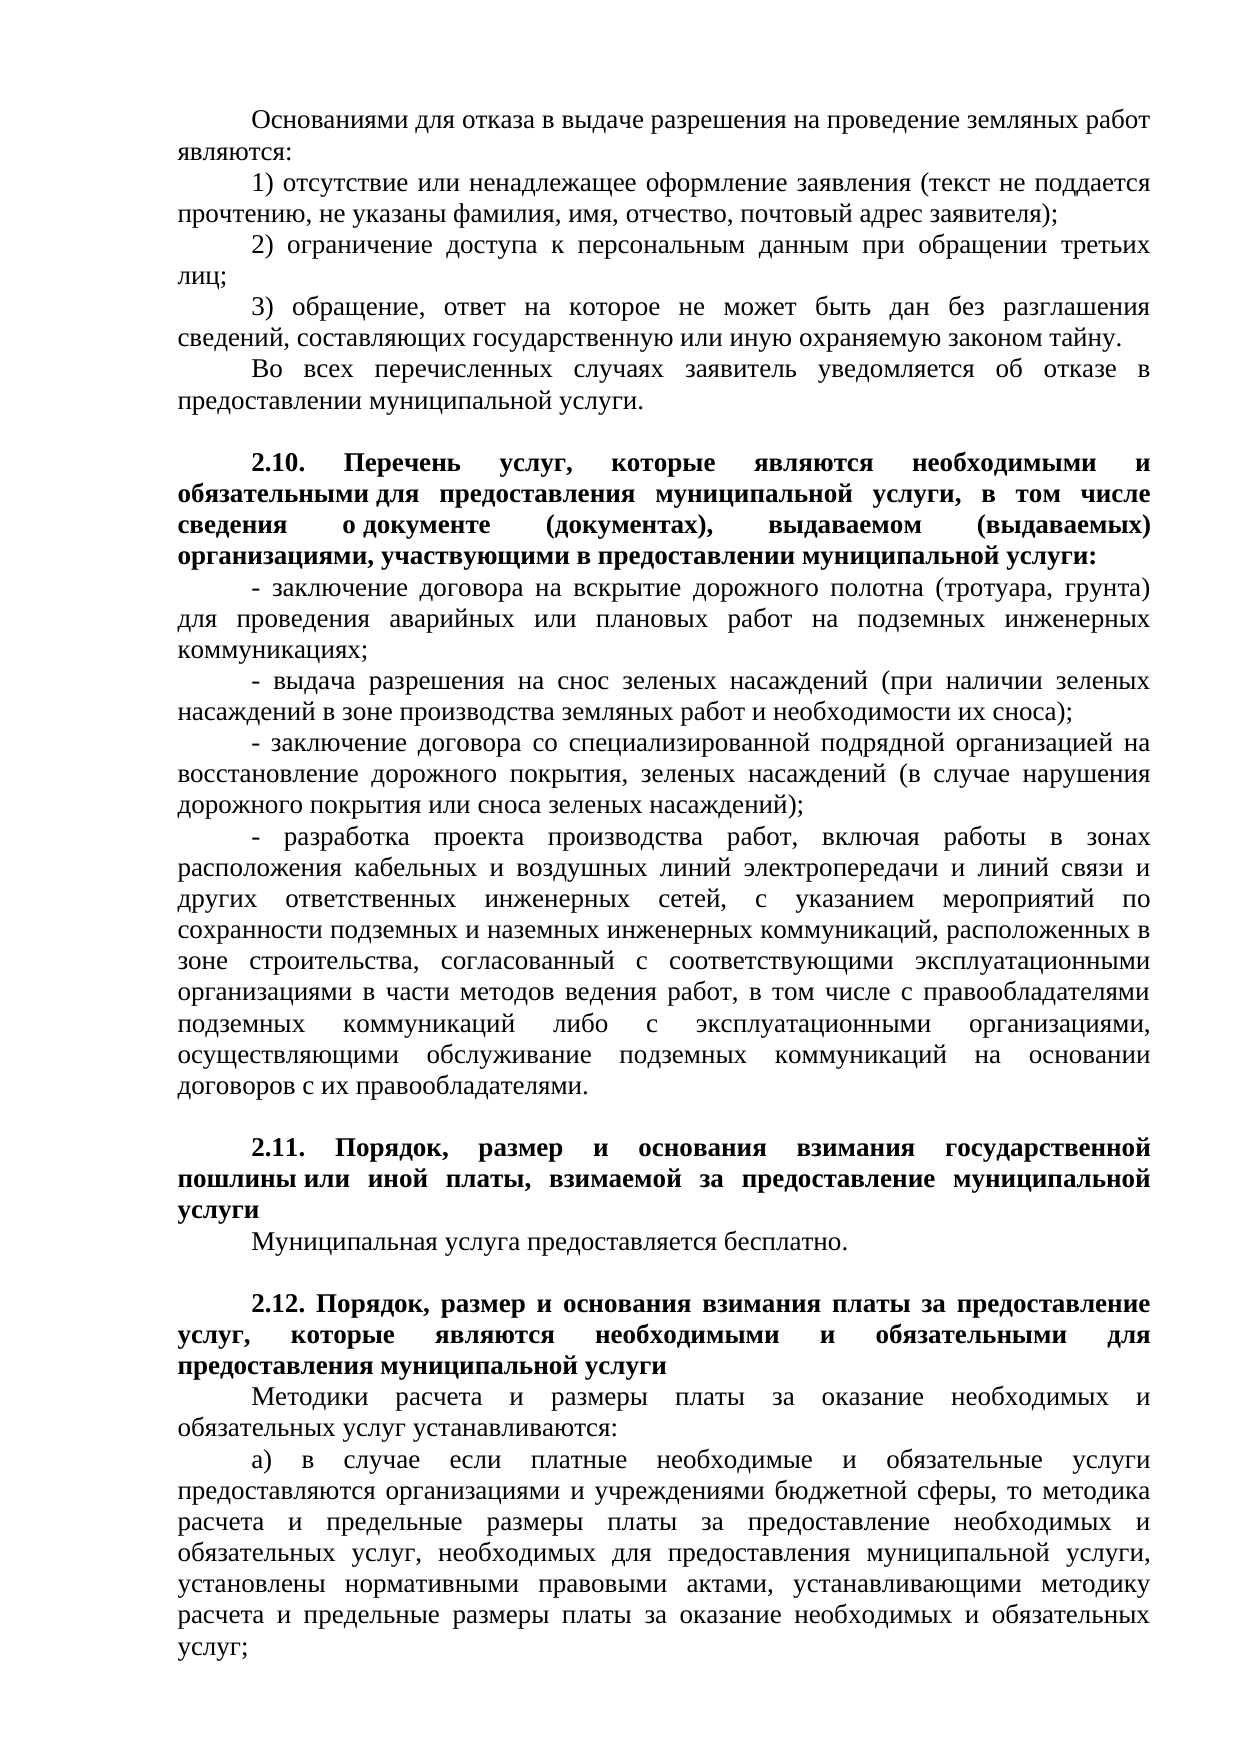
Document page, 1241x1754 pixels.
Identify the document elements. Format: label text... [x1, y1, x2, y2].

text - заключение договора со специализированной подрядной организацией на восстановление дорожного покрытия, зеленых насаждений (в случае нарушения дорожного покрытия или сноса зеленых насаждений); [177, 726, 1152, 820]
text - выдача разрешения на снос зеленых насаждений (при наличии зеленых насаждений в зоне производства земляных работ и необходимости их сноса); [177, 664, 1152, 726]
text а) в случае если платные необходимые и обязательные услуги предоставляются организациями и учреждениями бюджетной сферы, то методика расчета и предельные размеры платы за предоставление необходимых и обязательных услуг, необходимых для предоставления муниципальной услуги, установлены нормативными правовыми актами, устанавливающими методику расчета и предельные размеры платы за оказание необходимых и обязательных услуг; [177, 1443, 1152, 1661]
text 1) отсутствие или ненадлежащее оформление заявления (текст не поддается прочтению, не указаны фамилия, имя, отчество, почтовый адрес заявителя); [177, 166, 1152, 228]
text Муниципальная услуга предоставляется бесплатно. [177, 1225, 1152, 1256]
text Во всех перечисленных случаях заявитель уведомляется об отказе в предоставлении муниципальной услуги. [177, 353, 1152, 415]
text 2.11. Порядок, размер и основания взимания государственной пошлины или иной платы, взимаемой за предоставление муниципальной услуги [177, 1131, 1152, 1225]
text - заключение договора на вскрытие дорожного полотна (тротуара, грунта) для проведения аварийных или плановых работ на подземных инженерных коммуникациях; [177, 571, 1152, 664]
text Основаниями для отказа в выдаче разрешения на проведение земляных работ являются: [177, 103, 1152, 166]
text 2.12. Порядок, размер и основания взимания платы за предоставление услуг, которые являются необходимыми и обязательными для предоставления муниципальной услуги [177, 1287, 1152, 1380]
text 2) ограничение доступа к персональным данным при обращении третьих лиц; [177, 228, 1152, 290]
text Методики расчета и размеры платы за оказание необходимых и обязательных услуг устанавливаются: [177, 1380, 1152, 1443]
text 3) обращение, ответ на которое не может быть дан без разглашения сведений, составляющих государственную или иную охраняемую законом тайну. [177, 290, 1152, 353]
text - разработка проекта производства работ, включая работы в зонах расположения кабельных и воздушных линий электропередачи и линий связи и других ответственных инженерных сетей, с указанием мероприятий по сохранности подземных и наземных инженерных коммуникаций, расположенных в зоне строительства, согласованный с соответствующими эксплуатационными организациями в части методов ведения работ, в том числе с правообладателями подземных коммуникаций либо с эксплуатационными организациями, осуществляющими обслуживание подземных коммуникаций на основании договоров с их правообладателями. [177, 820, 1152, 1100]
text 2.10. Перечень услуг, которые являются необходимыми и обязательными для предоставления муниципальной услуги, в том числе сведения о документе (документах), выдаваемом (выдаваемых) организациями, участвующими в предоставлении муниципальной услуги: [177, 446, 1152, 571]
